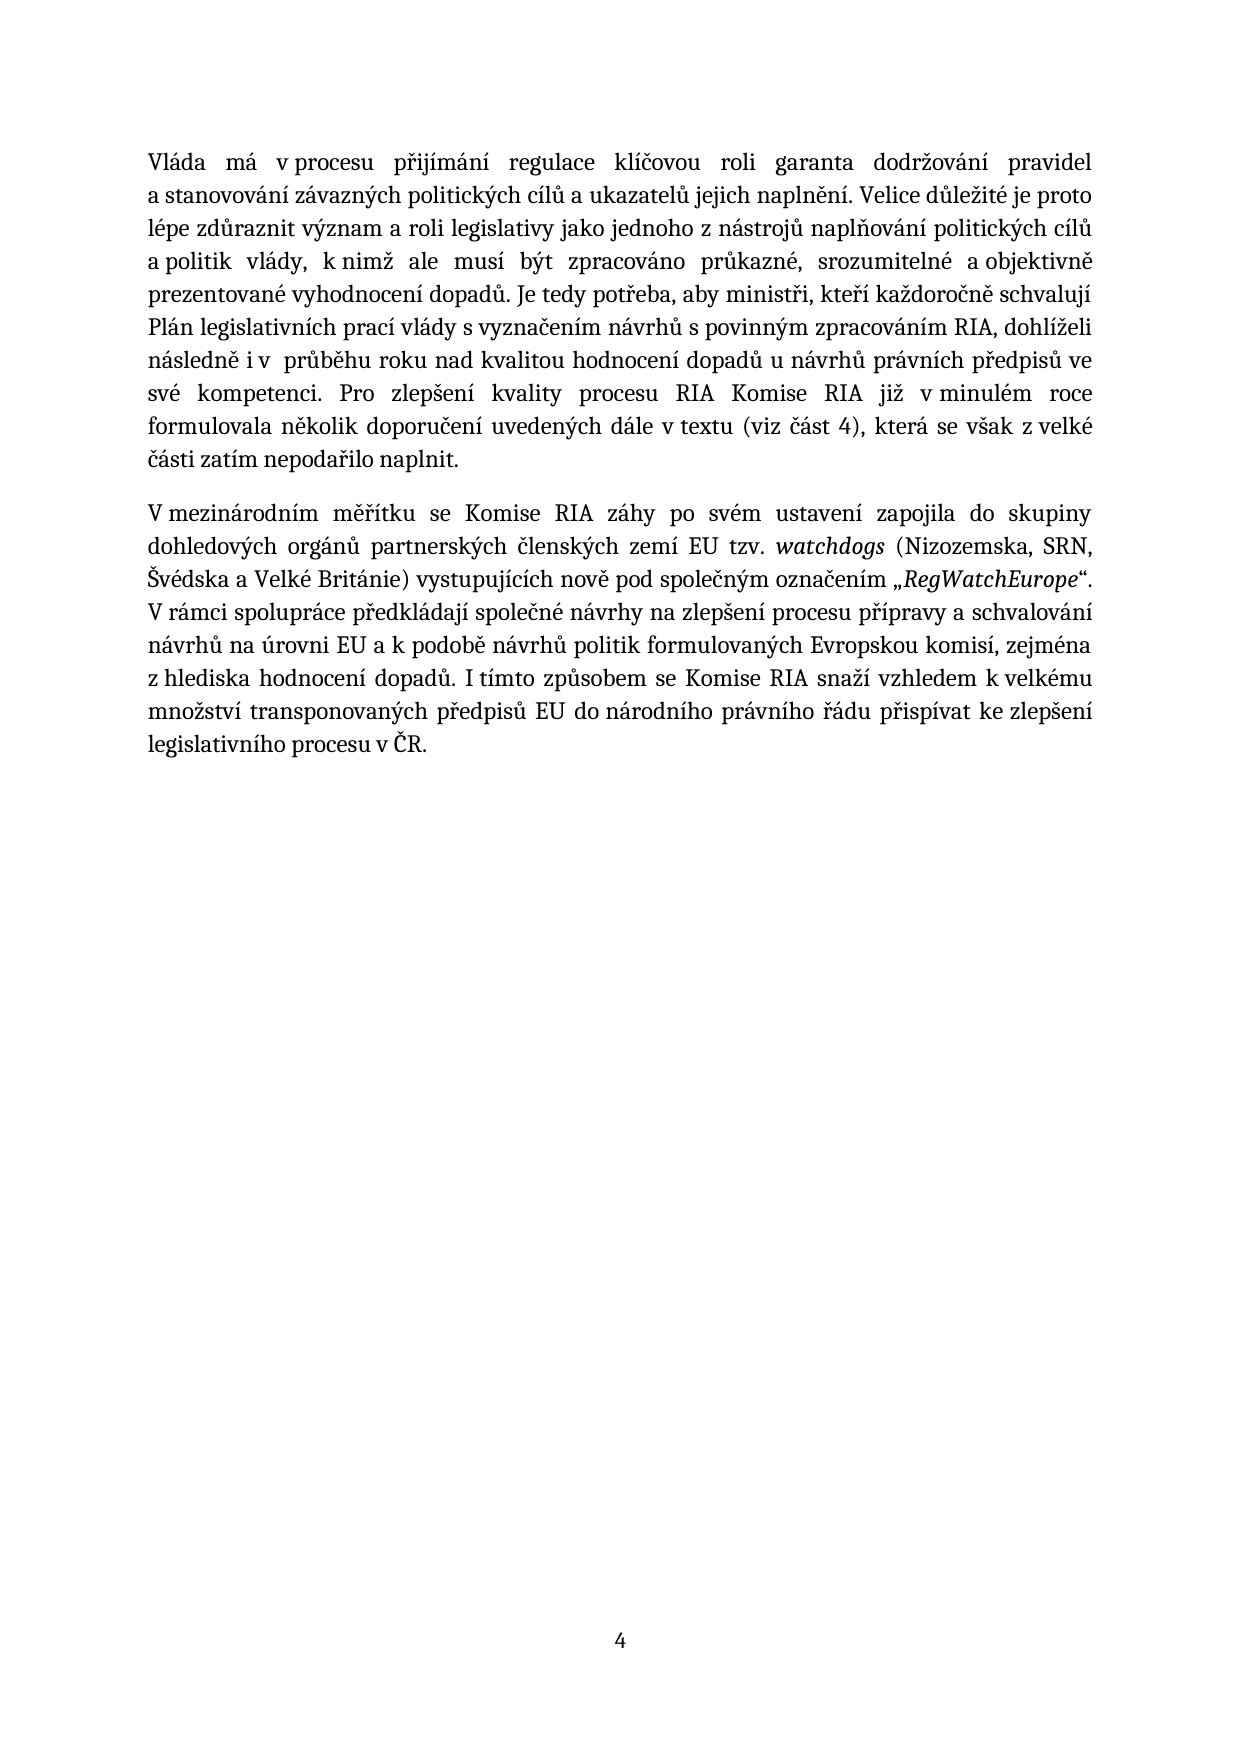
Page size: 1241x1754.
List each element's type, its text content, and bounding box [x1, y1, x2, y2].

text V mezinárodním měřítku se Komise RIA záhy po svém ustavení zapojila do skupiny dohledových orgánů partnerských členských zemí EU tzv. watchdogs (Nizozemska, SRN, Švédska a Velké Británie) vystupujících nově pod společným označením „RegWatchEurope“. V rámci spolupráce předkládají společné návrhy na zlepšení procesu přípravy a schvalování návrhů na úrovni EU a k podobě návrhů politik formulovaných Evropskou komisí, zejména z hlediska hodnocení dopadů. I tímto způsobem se Komise RIA snaží vzhledem k velkému množství transponovaných předpisů EU do národního právního řádu přispívat ke zlepšení legislativního procesu v ČR. [148, 499, 1093, 758]
text Vláda má v procesu přijímání regulace klíčovou roli garanta dodržování pravidel a stanovování závazných politických cílů a ukazatelů jejich naplnění. Velice důležité je proto lépe zdůraznit význam a roli legislativy jako jednoho z nástrojů naplňování politických cílů a politik vlády, k nimž ale musí být zpracováno průkazné, srozumitelné a objektivně prezentované vyhodnocení dopadů. Je tedy potřeba, aby ministři, kteří každoročně schvalují Plán legislativních prací vlády s vyznačením návrhů s povinným zpracováním RIA, dohlíželi následně i v průběhu roku nad kvalitou hodnocení dopadů u návrhů právních předpisů ve své kompetenci. Pro zlepšení kvality procesu RIA Komise RIA již v minulém roce formulovala několik doporučení uvedených dále v textu (viz část 4), která se však z velké části zatím nepodařilo naplnit. [148, 148, 1093, 473]
